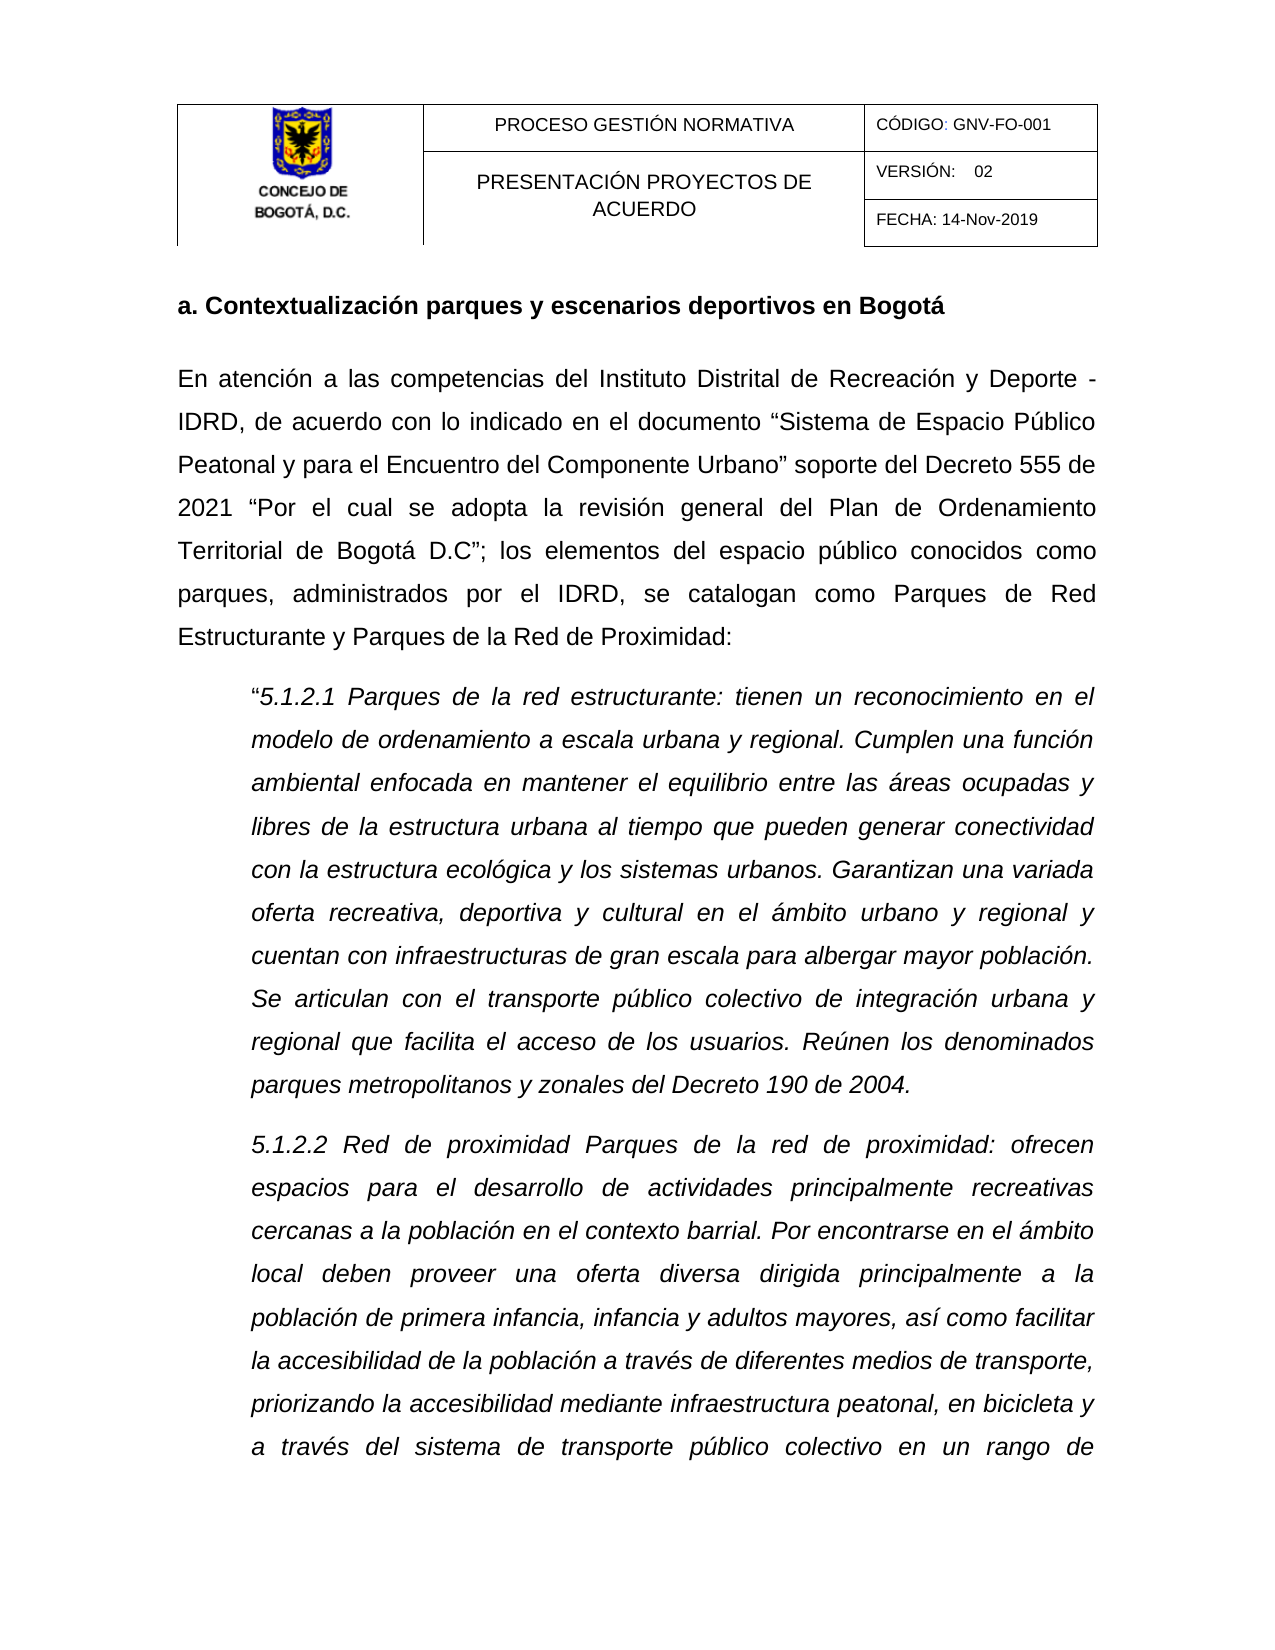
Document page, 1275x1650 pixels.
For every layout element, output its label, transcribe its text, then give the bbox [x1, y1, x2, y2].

picture [231, 106, 370, 237]
text “5.1.2.1 Parques de la red estructurante: tienen un reconocimiento en el modelo de ordenamiento a escala urbana y regional. Cumplen una función ambiental enfocada en mantener el equilibrio entre las áreas ocupadas y libres de la estructura urbana al tiempo que pueden generar conectividad con la estructura ecológica y los sistemas urbanos. Garantizan una variada oferta recreativa, deportiva y cultural en el ámbito urbano y regional y cuentan con infraestructuras de gran escala para albergar mayor población. Se articulan con el transporte público colectivo de integración urbana y regional que facilita el acceso de los usuarios. Reúnen los denominados parques metropolitanos y zonales del Decreto 190 de 2004. [251, 682, 1098, 1099]
text a. Contextualización parques y escenarios deportivos en Bogotá [177, 291, 1098, 320]
text En atención a las competencias del Instituto Distrital de Recreación y Deporte - IDRD, de acuerdo con lo indicado en el documento “Sistema de Espacio Público Peatonal y para el Encuentro del Componente Urbano” soporte del Decreto 555 de 2021 “Por el cual se adopta la revisión general del Plan de Ordenamiento Territorial de Bogotá D.C”; los elementos del espacio público conocidos como parques, administrados por el IDRD, se catalogan como Parques de Red Estructurante y Parques de la Red de Proximidad: [177, 363, 1098, 651]
